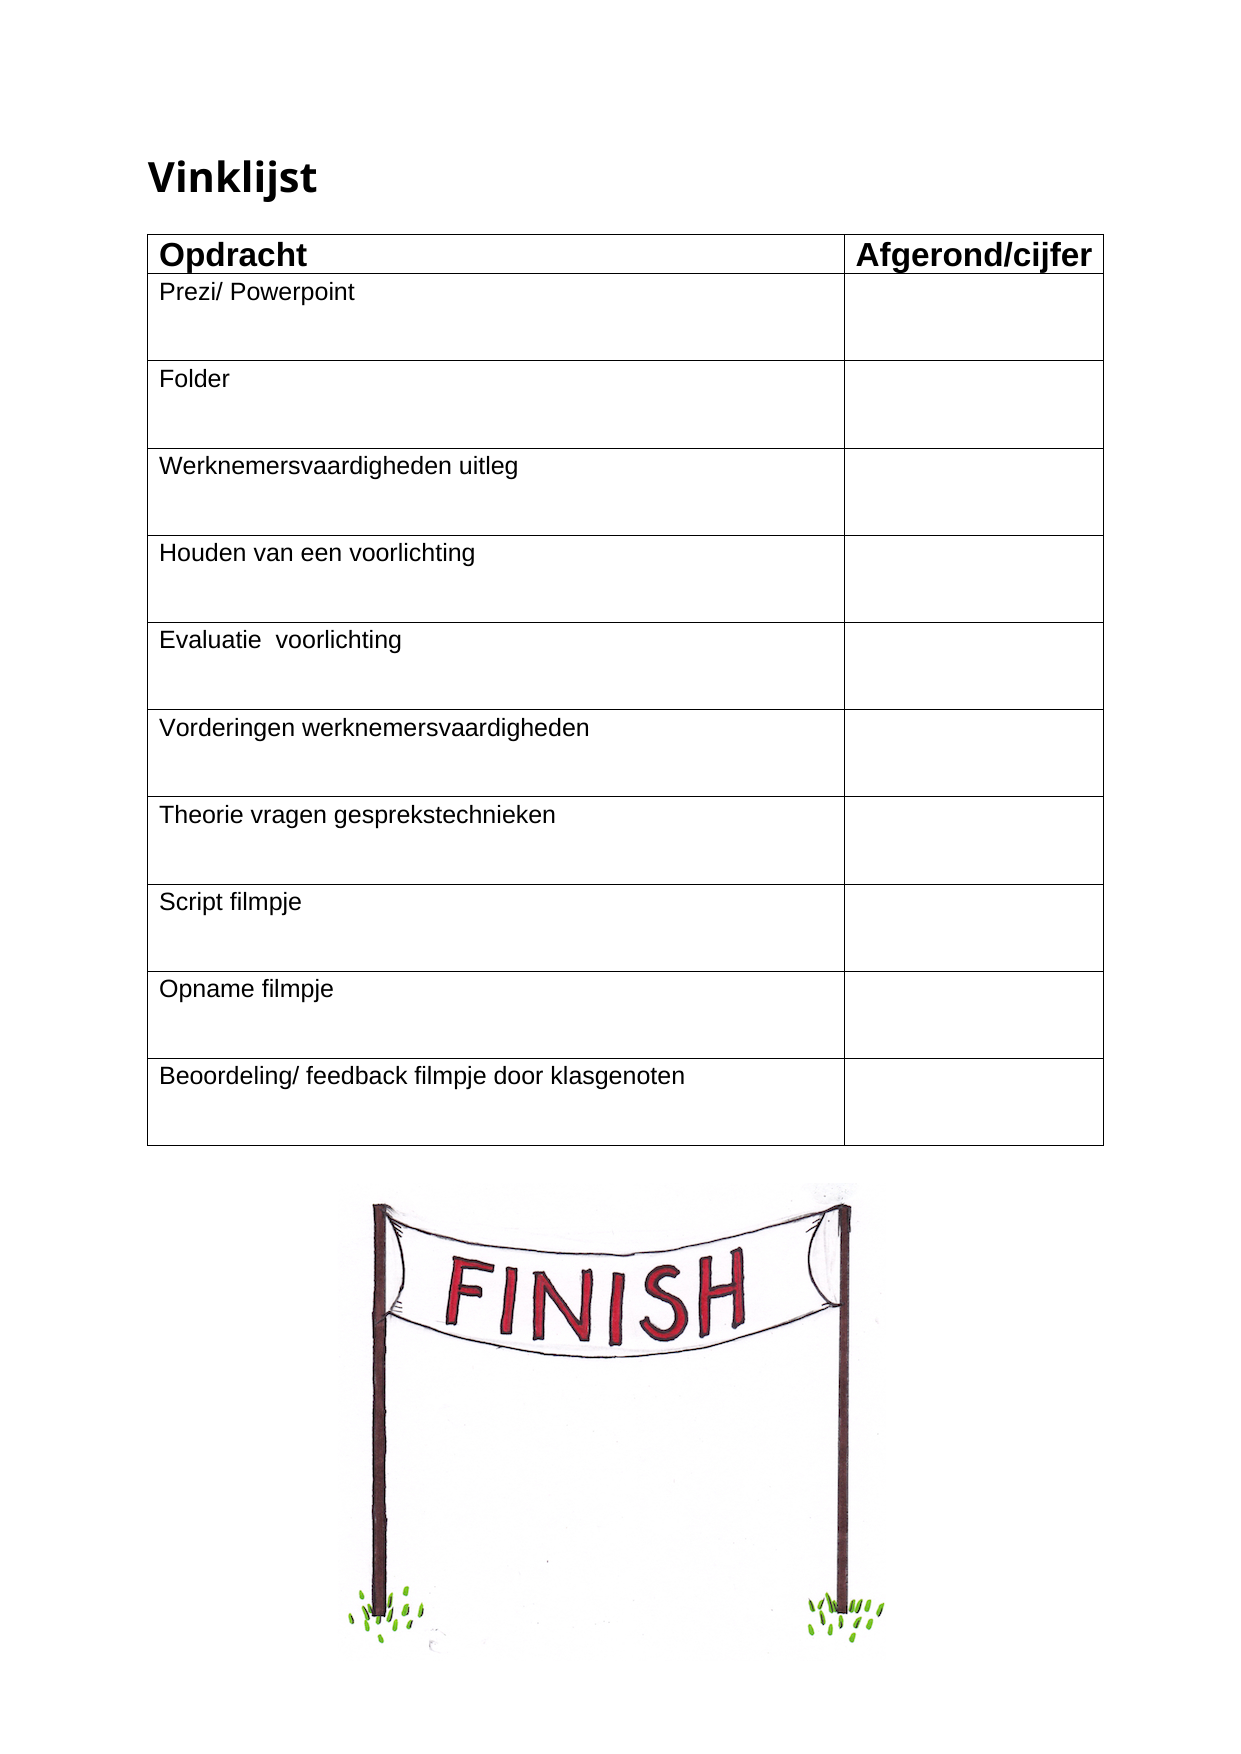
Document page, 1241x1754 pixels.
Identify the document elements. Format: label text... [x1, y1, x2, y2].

table_cell Theorie vragen gesprekstechnieken [148, 797, 844, 883]
table_cell Prezi/ Powerpoint [148, 274, 844, 360]
table_cell [845, 972, 1103, 1058]
table_header Opdracht [148, 235, 844, 273]
table_cell Script filmpje [148, 885, 844, 971]
picture [337, 1183, 886, 1661]
table_cell [845, 361, 1103, 447]
table_cell [845, 536, 1103, 622]
table_cell [845, 1059, 1103, 1145]
table_cell [845, 274, 1103, 360]
table_header Afgerond/cijfer [845, 235, 1103, 273]
table_cell Folder [148, 361, 844, 447]
table_cell [845, 797, 1103, 883]
table_cell Vorderingen werknemersvaardigheden [148, 710, 844, 796]
text Vinklijst [148, 148, 1093, 204]
table_cell [845, 449, 1103, 535]
table_cell [845, 710, 1103, 796]
table_cell Beoordeling/ feedback filmpje door klasgenoten [148, 1059, 844, 1145]
table_cell [845, 623, 1103, 709]
table_cell [845, 885, 1103, 971]
table_cell Opname filmpje [148, 972, 844, 1058]
table_cell Werknemersvaardigheden uitleg [148, 449, 844, 535]
table_cell Evaluatie voorlichting [148, 623, 844, 709]
table_cell Houden van een voorlichting [148, 536, 844, 622]
